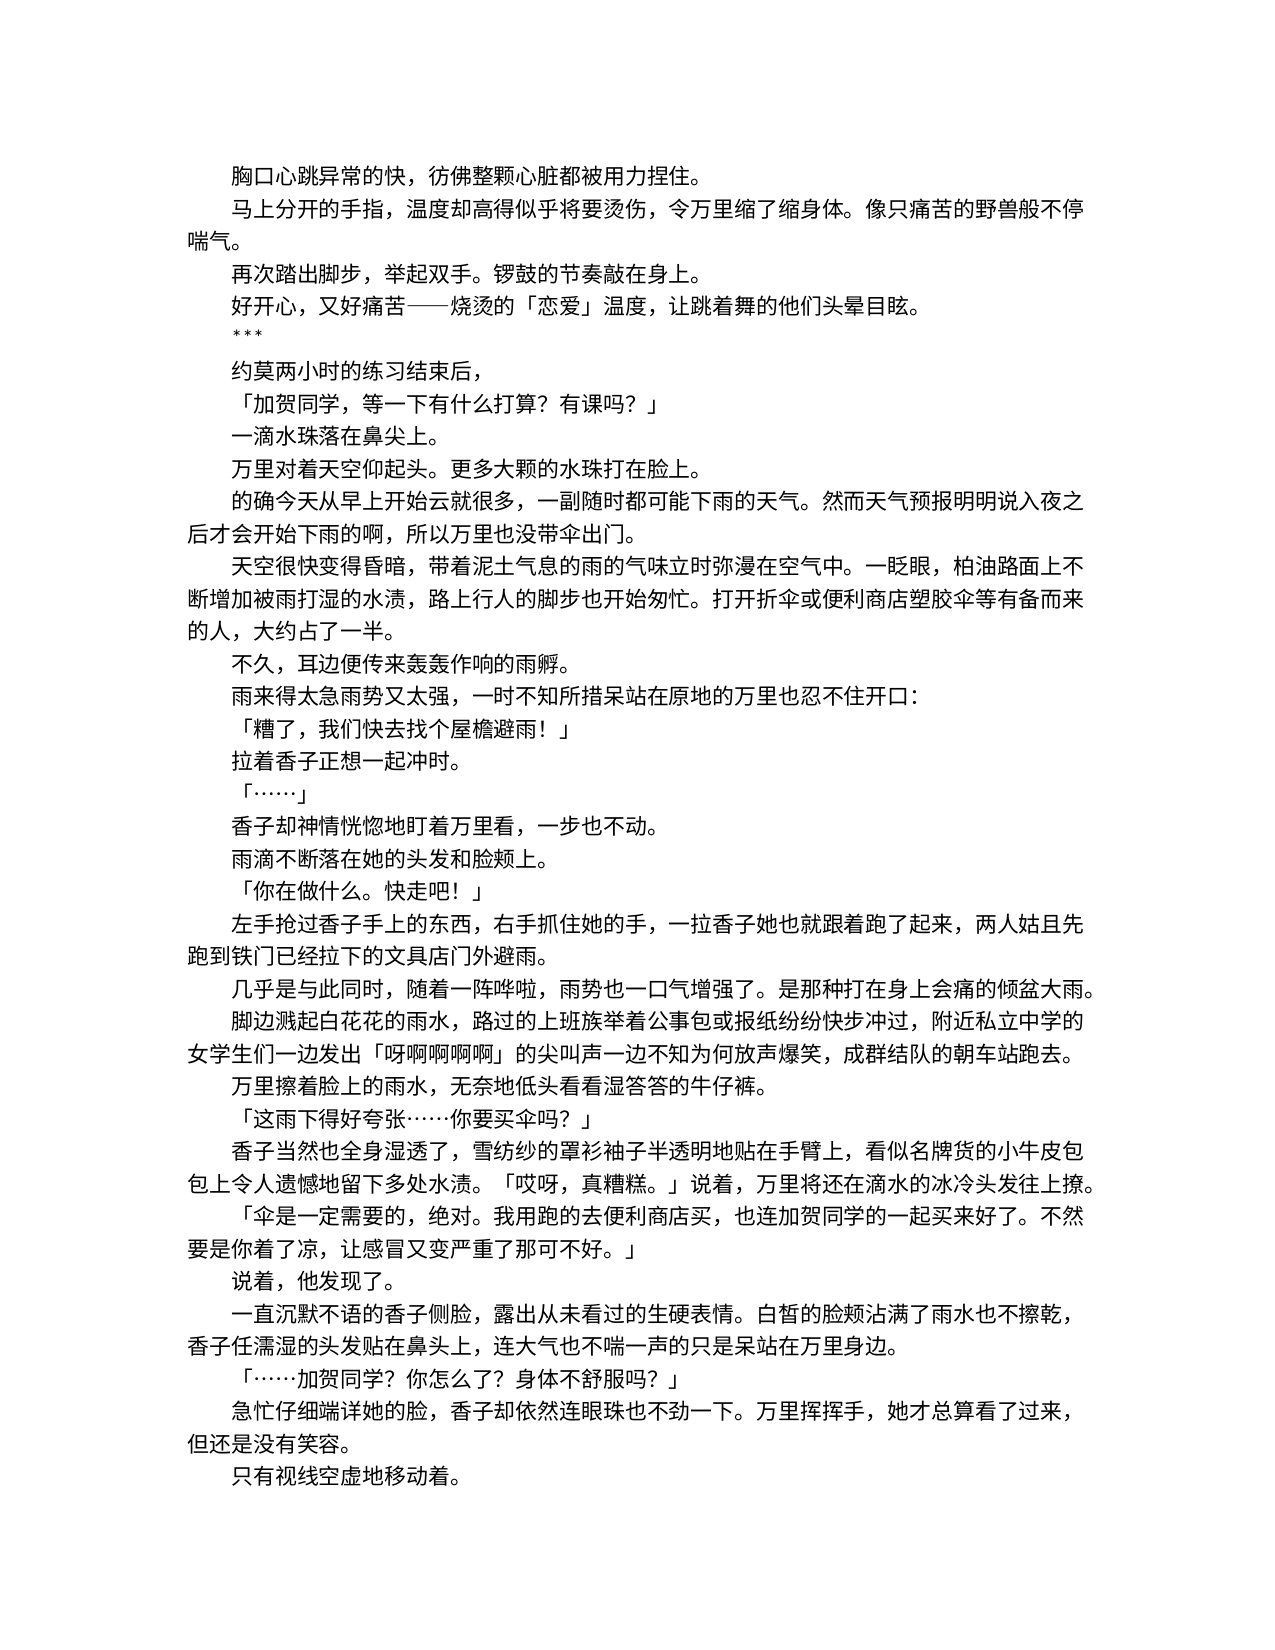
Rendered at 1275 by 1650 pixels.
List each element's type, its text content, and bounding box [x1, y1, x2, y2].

text 天空很快变得昏暗，带着泥土气息的雨的气味立时弥漫在空气中。一眨眼，柏油路面上不断增加被雨打湿的水渍，路上行人的脚步也开始匆忙。打开折伞或便利商店塑胶伞等有备而来的人，大约占了一半。 [187, 549, 1087, 646]
text 雨滴不断落在她的头发和脸颊上。 [187, 841, 1087, 874]
text 脚边溅起白花花的雨水，路过的上班族举着公事包或报纸纷纷快步冲过，附近私立中学的女学生们一边发出「呀啊啊啊啊」的尖叫声一边不知为何放声爆笑，成群结队的朝车站跑去。 [187, 1004, 1087, 1069]
text 「这雨下得好夸张……你要买伞吗？」 [187, 1101, 1087, 1134]
text 拉着香子正想一起冲时。 [187, 744, 1087, 776]
text 几乎是与此同时，随着一阵哗啦，雨势也一口气增强了。是那种打在身上会痛的倾盆大雨。 [187, 971, 1087, 1004]
text 「你在做什么。快走吧！」 [187, 874, 1087, 906]
text 急忙仔细端详她的脸，香子却依然连眼珠也不劲一下。万里挥挥手，她才总算看了过来，但还是没有笑容。 [187, 1394, 1087, 1459]
text *** [187, 321, 1087, 354]
text 一滴水珠落在鼻尖上。 [187, 419, 1087, 451]
text 雨来得太急雨势又太强，一时不知所措呆站在原地的万里也忍不住开口： [187, 679, 1087, 711]
text 香子当然也全身湿透了，雪纺纱的罩衫袖子半透明地贴在手臂上，看似名牌货的小牛皮包包上令人遗憾地留下多处水渍。「哎呀，真糟糕。」说着，万里将还在滴水的冰冷头发往上撩。 [187, 1134, 1087, 1199]
text 约莫两小时的练习结束后， [187, 354, 1087, 386]
text 说着，他发现了。 [187, 1264, 1087, 1296]
text 马上分开的手指，温度却高得似乎将要烫伤，令万里缩了缩身体。像只痛苦的野兽般不停喘气。 [187, 191, 1087, 256]
text 一直沉默不语的香子侧脸，露出从未看过的生硬表情。白皙的脸颊沾满了雨水也不擦乾，香子任濡湿的头发贴在鼻头上，连大气也不喘一声的只是呆站在万里身边。 [187, 1296, 1087, 1361]
text 「糟了，我们快去找个屋檐避雨！」 [187, 711, 1087, 744]
text 香子却神情恍惚地盯着万里看，一步也不动。 [187, 809, 1087, 841]
text 的确今天从早上开始云就很多，一副随时都可能下雨的天气。然而天气预报明明说入夜之后才会开始下雨的啊，所以万里也没带伞出门。 [187, 484, 1087, 549]
text 好开心，又好痛苦——烧烫的「恋爱」温度，让跳着舞的他们头晕目眩。 [187, 289, 1087, 321]
text 「伞是一定需要的，绝对。我用跑的去便利商店买，也连加贺同学的一起买来好了。不然要是你着了凉，让感冒又变严重了那可不好。」 [187, 1199, 1087, 1264]
text 万里擦着脸上的雨水，无奈地低头看看湿答答的牛仔裤。 [187, 1069, 1087, 1101]
text 左手抢过香子手上的东西，右手抓住她的手，一拉香子她也就跟着跑了起来，两人姑且先跑到铁门已经拉下的文具店门外避雨。 [187, 906, 1087, 971]
text 「加贺同学，等一下有什么打算？有课吗？」 [187, 386, 1087, 419]
text 胸口心跳异常的快，彷佛整颗心脏都被用力捏住。 [187, 159, 1087, 191]
text 「……」 [187, 776, 1087, 809]
text 只有视线空虚地移动着。 [187, 1459, 1087, 1491]
text 不久，耳边便传来轰轰作响的雨孵。 [187, 646, 1087, 679]
text 万里对着天空仰起头。更多大颗的水珠打在脸上。 [187, 451, 1087, 484]
text 「……加贺同学？你怎么了？身体不舒服吗？」 [187, 1361, 1087, 1394]
text 再次踏出脚步，举起双手。锣鼓的节奏敲在身上。 [187, 256, 1087, 289]
